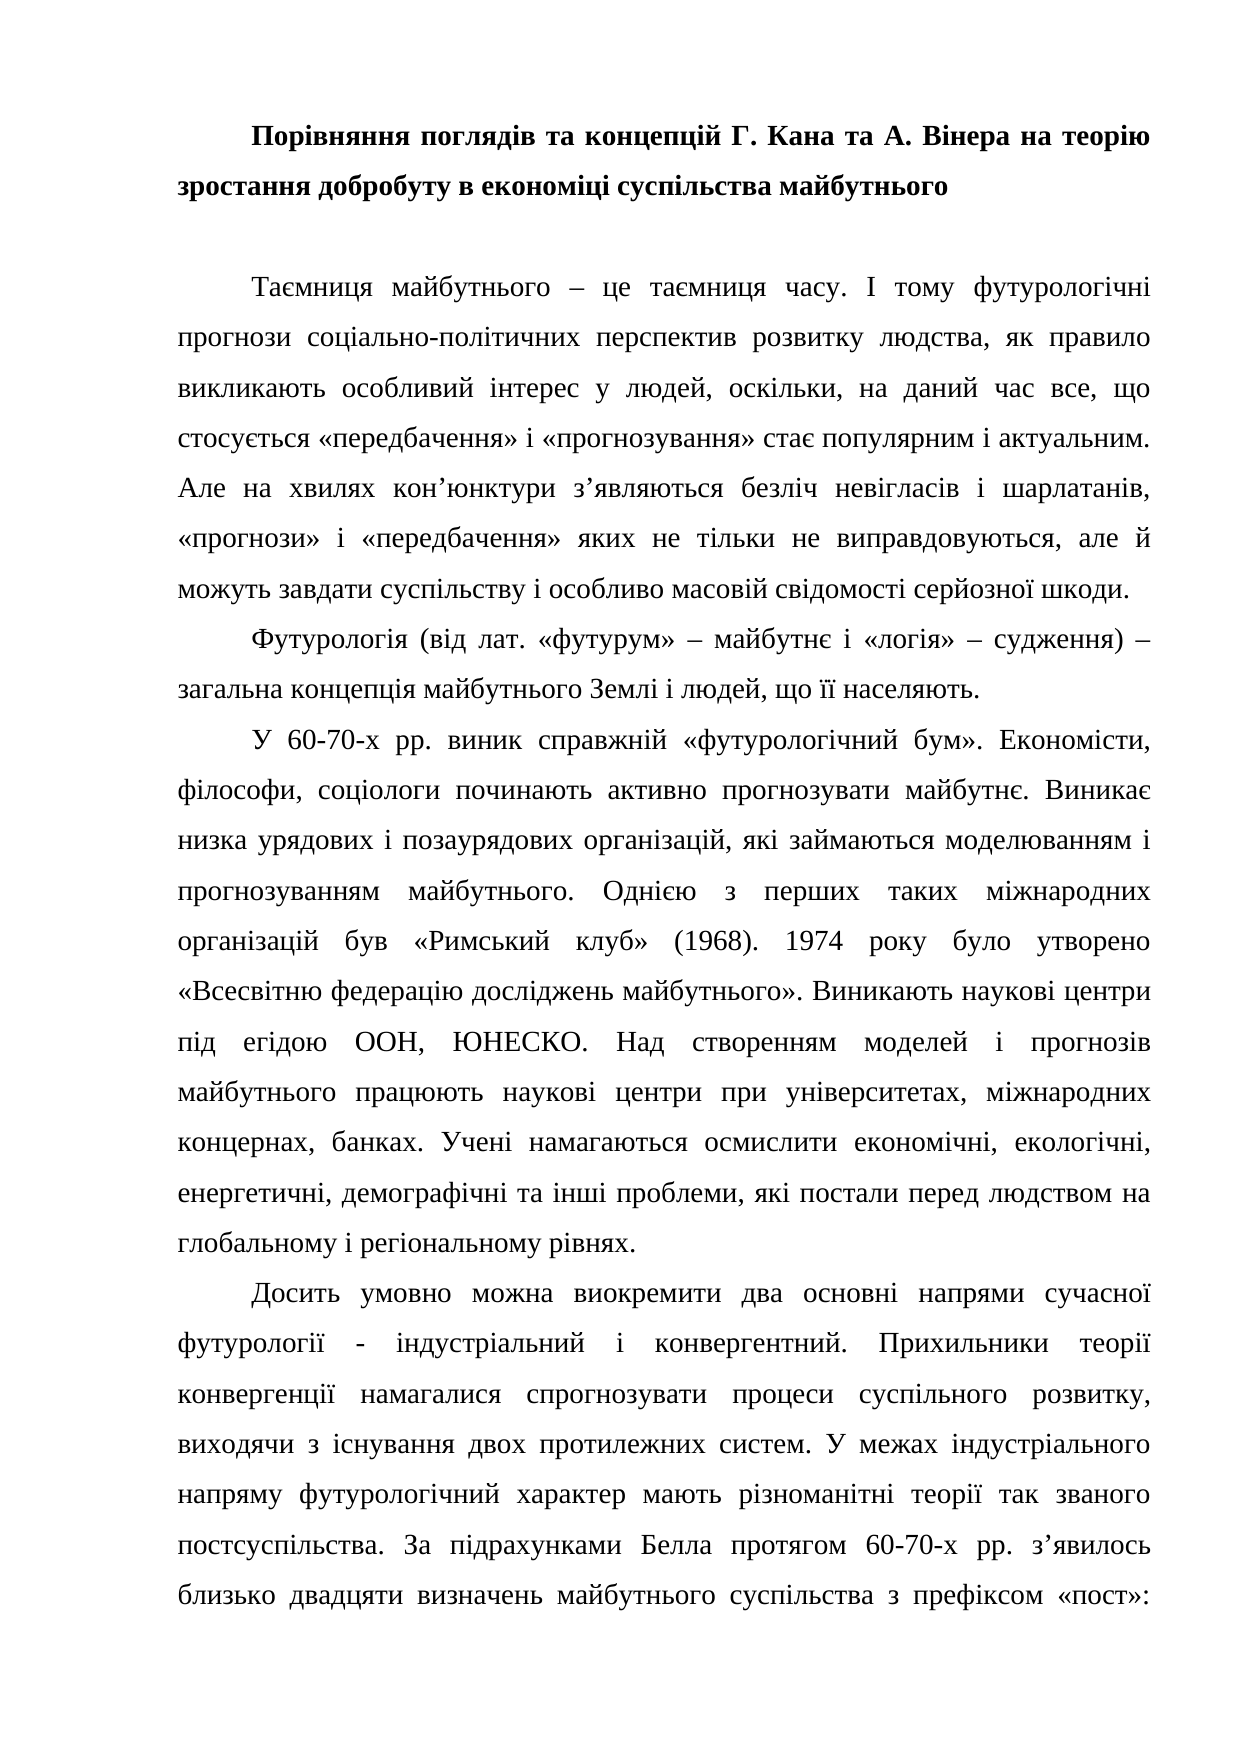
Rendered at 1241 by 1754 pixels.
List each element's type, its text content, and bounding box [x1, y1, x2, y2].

text Таємниця майбутнього – це таємниця часу. І тому футурологічні прогнози соціально-політичних перспектив розвитку людства, як правило викликають особливий інтерес у людей, оскільки, на даний час все, що стосується «передбачення» і «прогнозування» стає популярним і актуальним. Але на хвилях кон’юнктури з’являються безліч невігласів і шарлатанів, «прогнози» і «передбачення» яких не тільки не виправдовуються, але й можуть завдати суспільству і особливо масовій свідомості серйозної шкоди. [177, 269, 1152, 604]
text У 60-70-х рр. виник справжній «футурологічний бум». Економісти, філософи, соціологи починають активно прогнозувати майбутнє. Виникає низка урядових і позаурядових організацій, які займаються моделюванням і прогнозуванням майбутнього. Однією з перших таких міжнародних організацій був «Римський клуб» (1968). 1974 року було утворено «Всесвітню федерацію досліджень майбутнього». Виникають наукові центри під егідою ООН, ЮНЕСКО. Над створенням моделей і прогнозів майбутнього працюють наукові центри при університетах, міжнародних концернах, банках. Учені намагаються осмислити економічні, екологічні, енергетичні, демографічні та інші проблеми, які постали перед людством на глобальному і регіональному рівнях. [177, 722, 1152, 1258]
text Футурологія (від лат. «футурум» – майбутнє і «логія» – судження) – загальна концепція майбутнього Землі і людей, що її населяють. [177, 621, 1152, 705]
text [177, 1275, 1152, 1611]
text Порівняння поглядів та концепцій Г. Кана та А. Вінера на теорію зростання добробуту в економіці суспільства майбутнього [177, 118, 1152, 202]
